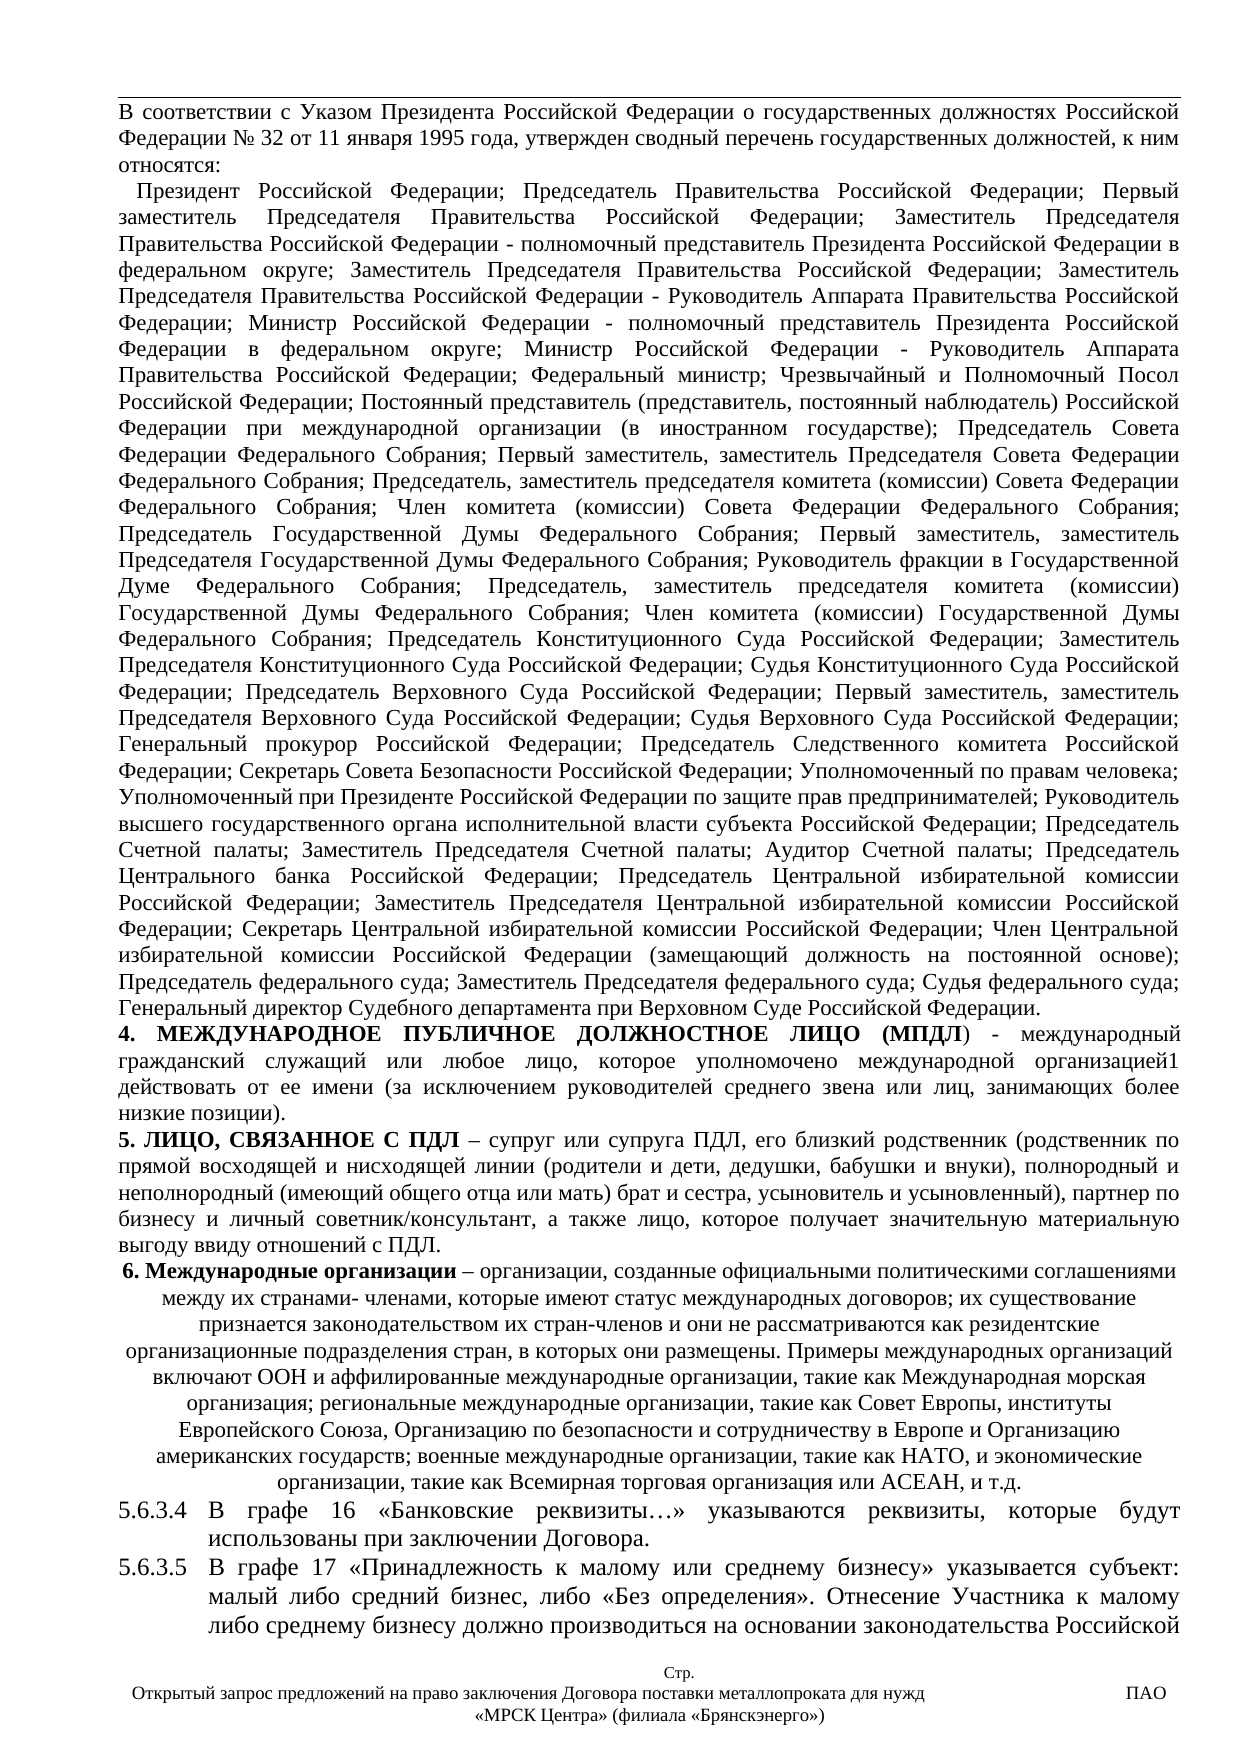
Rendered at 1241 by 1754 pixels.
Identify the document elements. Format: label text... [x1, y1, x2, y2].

list 6. Международные организации – организации, созданные официальными политическими соглашениями между их странами- членами, которые имеют статус международных договоров; их существование признается законодательством их стран-членов и они не рассматриваются как резидентские организационные подразделения стран, в которых они размещены. Примеры международных организаций включают ООН и аффилированные международные организации, такие как Международная морская организация; региональные международные организации, такие как Совет Европы, институты Европейского Союза, Организацию по безопасности и сотрудничеству в Европе и Организацию американских государств; военные международные организации, такие как НАТО, и экономические организации, такие как Всемирная торговая организация или АСЕАН, и т.д. [118, 1258, 1181, 1495]
text 5. ЛИЦО, СВЯЗАННОЕ С ПДЛ – супруг или супруга ПДЛ, его близкий родственник (родственник по прямой восходящей и нисходящей линии (родители и дети, дедушки, бабушки и внуки), полнородный и неполнородный (имеющий общего отца или мать) брат и сестра, усыновитель и усыновленный), партнер по бизнесу и личный советник/консультант, а также лицо, которое получает значительную материальную выгоду ввиду отношений с ПДЛ. [118, 1126, 1181, 1258]
text Президент Российской Федерации; Председатель Правительства Российской Федерации; Первый заместитель Председателя Правительства Российской Федерации; Заместитель Председателя Правительства Российской Федерации - полномочный представитель Президента Российской Федерации в федеральном округе; Заместитель Председателя Правительства Российской Федерации; Заместитель Председателя Правительства Российской Федерации - Руководитель Аппарата Правительства Российской Федерации; Министр Российской Федерации - полномочный представитель Президента Российской Федерации в федеральном округе; Министр Российской Федерации - Руководитель Аппарата Правительства Российской Федерации; Федеральный министр; Чрезвычайный и Полномочный Посол Российской Федерации; Постоянный представитель (представитель, постоянный наблюдатель) Российской Федерации при международной организации (в иностранном государстве); Председатель Совета Федерации Федерального Собрания; Первый заместитель, заместитель Председателя Совета Федерации Федерального Собрания; Председатель, заместитель председателя комитета (комиссии) Совета Федерации Федерального Собрания; Член комитета (комиссии) Совета Федерации Федерального Собрания; Председатель Государственной Думы Федерального Собрания; Первый заместитель, заместитель Председателя Государственной Думы Федерального Собрания; Руководитель фракции в Государственной Думе Федерального Собрания; Председатель, заместитель председателя комитета (комиссии) Государственной Думы Федерального Собрания; Член комитета (комиссии) Государственной Думы Федерального Собрания; Председатель Конституционного Суда Российской Федерации; Заместитель Председателя Конституционного Суда Российской Федерации; Судья Конституционного Суда Российской Федерации; Председатель Верховного Суда Российской Федерации; Первый заместитель, заместитель Председателя Верховного Суда Российской Федерации; Судья Верховного Суда Российской Федерации; Генеральный прокурор Российской Федерации; Председатель Следственного комитета Российской Федерации; Секретарь Совета Безопасности Российской Федерации; Уполномоченный по правам человека; Уполномоченный при Президенте Российской Федерации по защите прав предпринимателей; Руководитель высшего государственного органа исполнительной власти субъекта Российской Федерации; Председатель Счетной палаты; Заместитель Председателя Счетной палаты; Аудитор Счетной палаты; Председатель Центрального банка Российской Федерации; Председатель Центральной избирательной комиссии Российской Федерации; Заместитель Председателя Центральной избирательной комиссии Российской Федерации; Секретарь Центральной избирательной комиссии Российской Федерации; Член Центральной избирательной комиссии Российской Федерации (замещающий должность на постоянной основе); Председатель федерального суда; Заместитель Председателя федерального суда; Судья федерального суда; Генеральный директор Судебного департамента при Верховном Суде Российской Федерации. [118, 177, 1181, 1020]
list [118, 1552, 1181, 1638]
text 4. МЕЖДУНАРОДНОЕ ПУБЛИЧНОЕ ДОЛЖНОСТНОЕ ЛИЦО (МПДЛ) - международный гражданский служащий или любое лицо, которое уполномочено международной организацией1 действовать от ее имени (за исключением руководителей среднего звена или лиц, занимающих более низкие позиции). [118, 1020, 1181, 1126]
text В соответствии с Указом Президента Российской Федерации о государственных должностях Российской Федерации № 32 от 11 января 1995 года, утвержден сводный перечень государственных должностей, к ним относятся: [118, 98, 1181, 177]
list В графе 16 «Банковские реквизиты…» указываются реквизиты, которые будут использованы при заключении Договора. [118, 1495, 1181, 1552]
